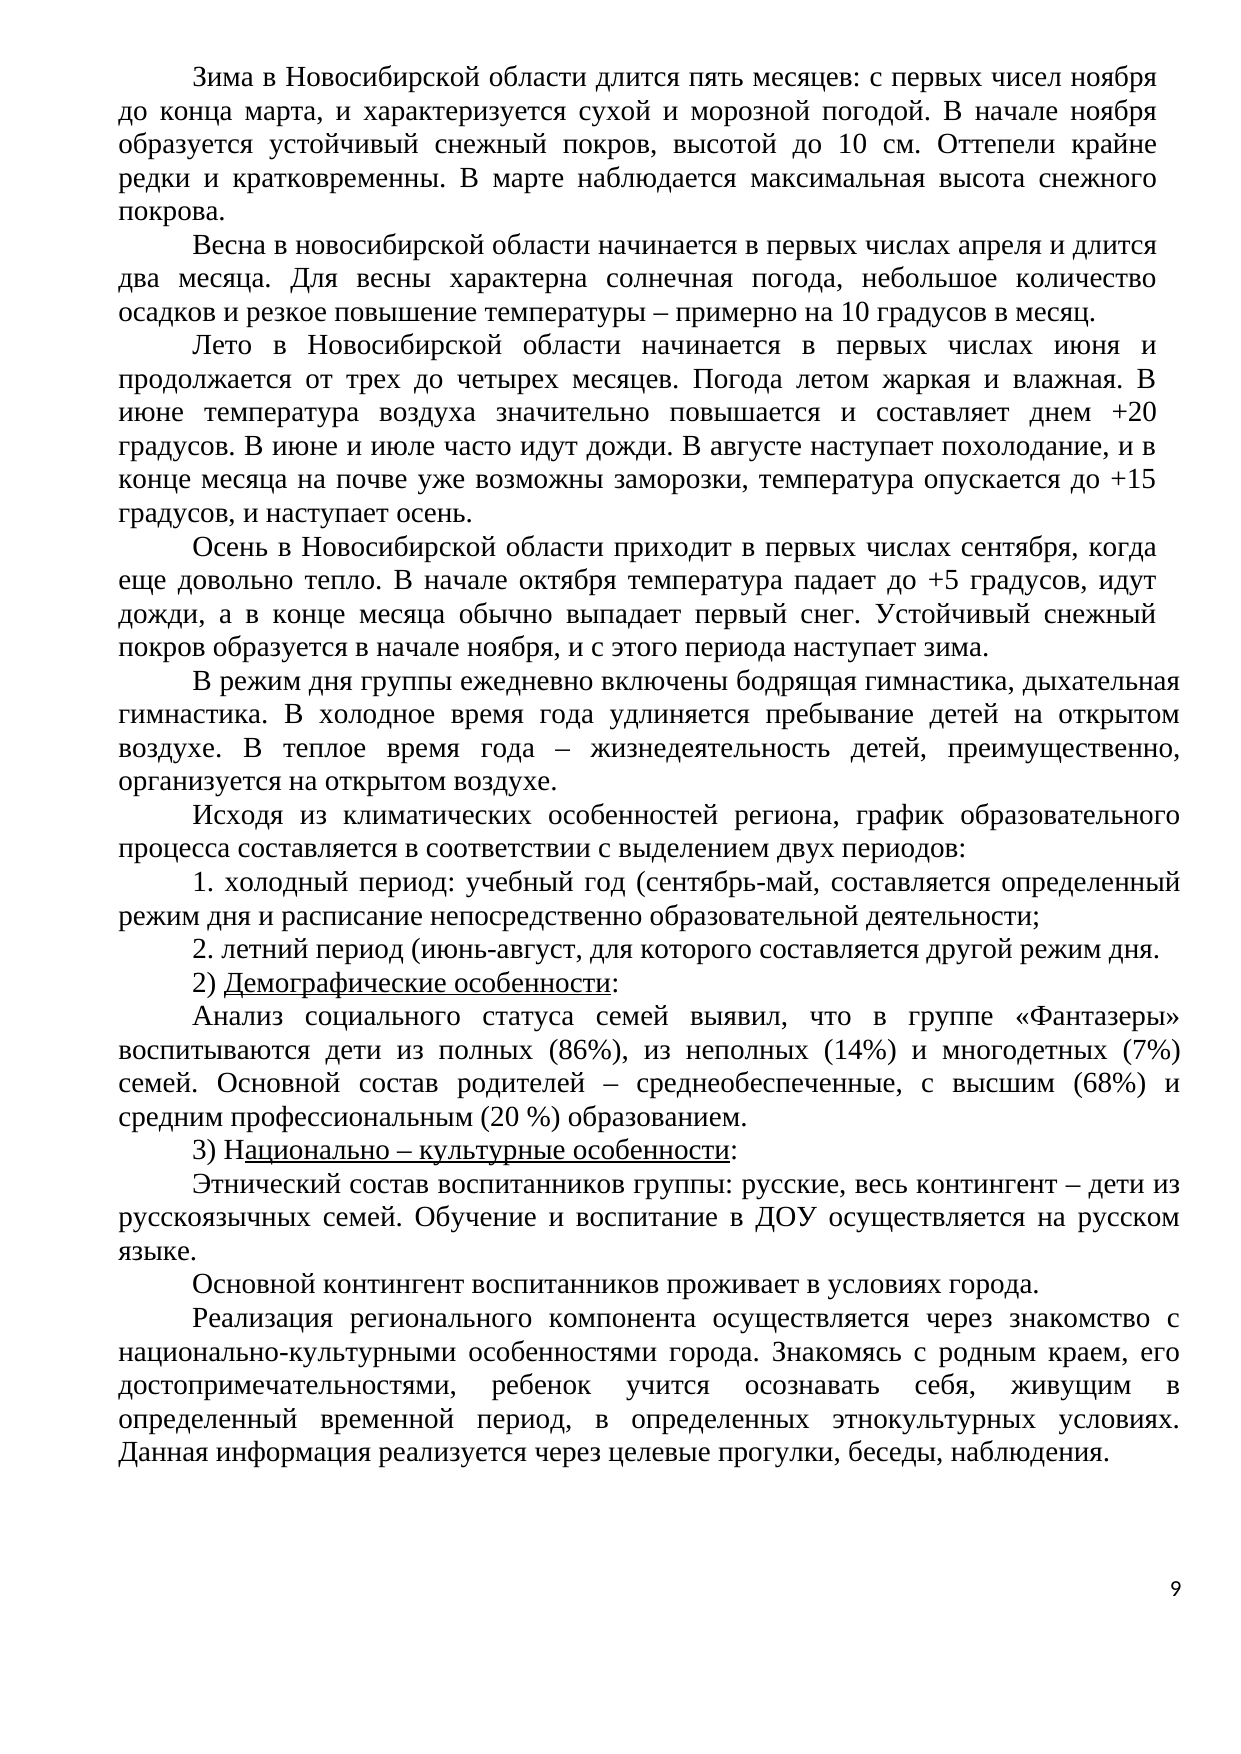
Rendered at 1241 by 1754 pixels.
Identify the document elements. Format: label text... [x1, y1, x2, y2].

text 2) Демографические особенности: [118, 965, 1181, 998]
text Зима в Новосибирской области длится пять месяцев: с первых чисел ноября до конца марта, и характеризуется сухой и морозной погодой. В начале ноября образуется устойчивый снежный покров, высотой до 10 см. Оттепели крайне редки и кратковременны. В марте наблюдается максимальная высота снежного покрова. [118, 59, 1158, 227]
text 1. холодный период: учебный год (сентябрь-май, составляется определенный режим дня и расписание непосредственно образовательной деятельности; [118, 864, 1181, 931]
text Анализ социального статуса семей выявил, что в группе «Фантазеры» воспитываются дети из полных (86%), из неполных (14%) и многодетных (7%) семей. Основной состав родителей – среднеобеспеченные, с высшим (68%) и средним профессиональным (20 %) образованием. [118, 998, 1181, 1132]
text 3) Национально – культурные особенности: [118, 1132, 1181, 1166]
text 2. летний период (июнь-август, для которого составляется другой режим дня. [118, 931, 1181, 965]
text Весна в новосибирской области начинается в первых числах апреля и длится два месяца. Для весны характерна солнечная погода, небольшое количество осадков и резкое повышение температуры – примерно на 10 градусов в месяц. [118, 227, 1158, 327]
text Этнический состав воспитанников группы: русские, весь контингент – дети из русскоязычных семей. Обучение и воспитание в ДОУ осуществляется на русском языке. [118, 1166, 1181, 1267]
text Основной контингент воспитанников проживает в условиях города. [118, 1267, 1181, 1300]
text В режим дня группы ежедневно включены бодрящая гимнастика, дыхательная гимнастика. В холодное время года удлиняется пребывание детей на открытом воздухе. В теплое время года – жизнедеятельность детей, преимущественно, организуется на открытом воздухе. [118, 663, 1181, 797]
text Реализация регионального компонента осуществляется через знакомство с национально-культурными особенностями города. Знакомясь с родным краем, его достопримечательностями, ребенок учится осознавать себя, живущим в определенный временной период, в определенных этнокультурных условиях. Данная информация реализуется через целевые прогулки, беседы, наблюдения. [118, 1300, 1181, 1468]
text Исходя из климатических особенностей региона, график образовательного процесса составляется в соответствии с выделением двух периодов: [118, 797, 1181, 864]
text Осень в Новосибирской области приходит в первых числах сентября, когда еще довольно тепло. В начале октября температура падает до +5 градусов, идут дожди, а в конце месяца обычно выпадает первый снег. Устойчивый снежный покров образуется в начале ноября, и с этого периода наступает зима. [118, 529, 1158, 663]
text Лето в Новосибирской области начинается в первых числах июня и продолжается от трех до четырех месяцев. Погода летом жаркая и влажная. В июне температура воздуха значительно повышается и составляет днем +20 градусов. В июне и июле часто идут дожди. В августе наступает похолодание, и в конце месяца на почве уже возможны заморозки, температура опускается до +15 градусов, и наступает осень. [118, 327, 1158, 529]
